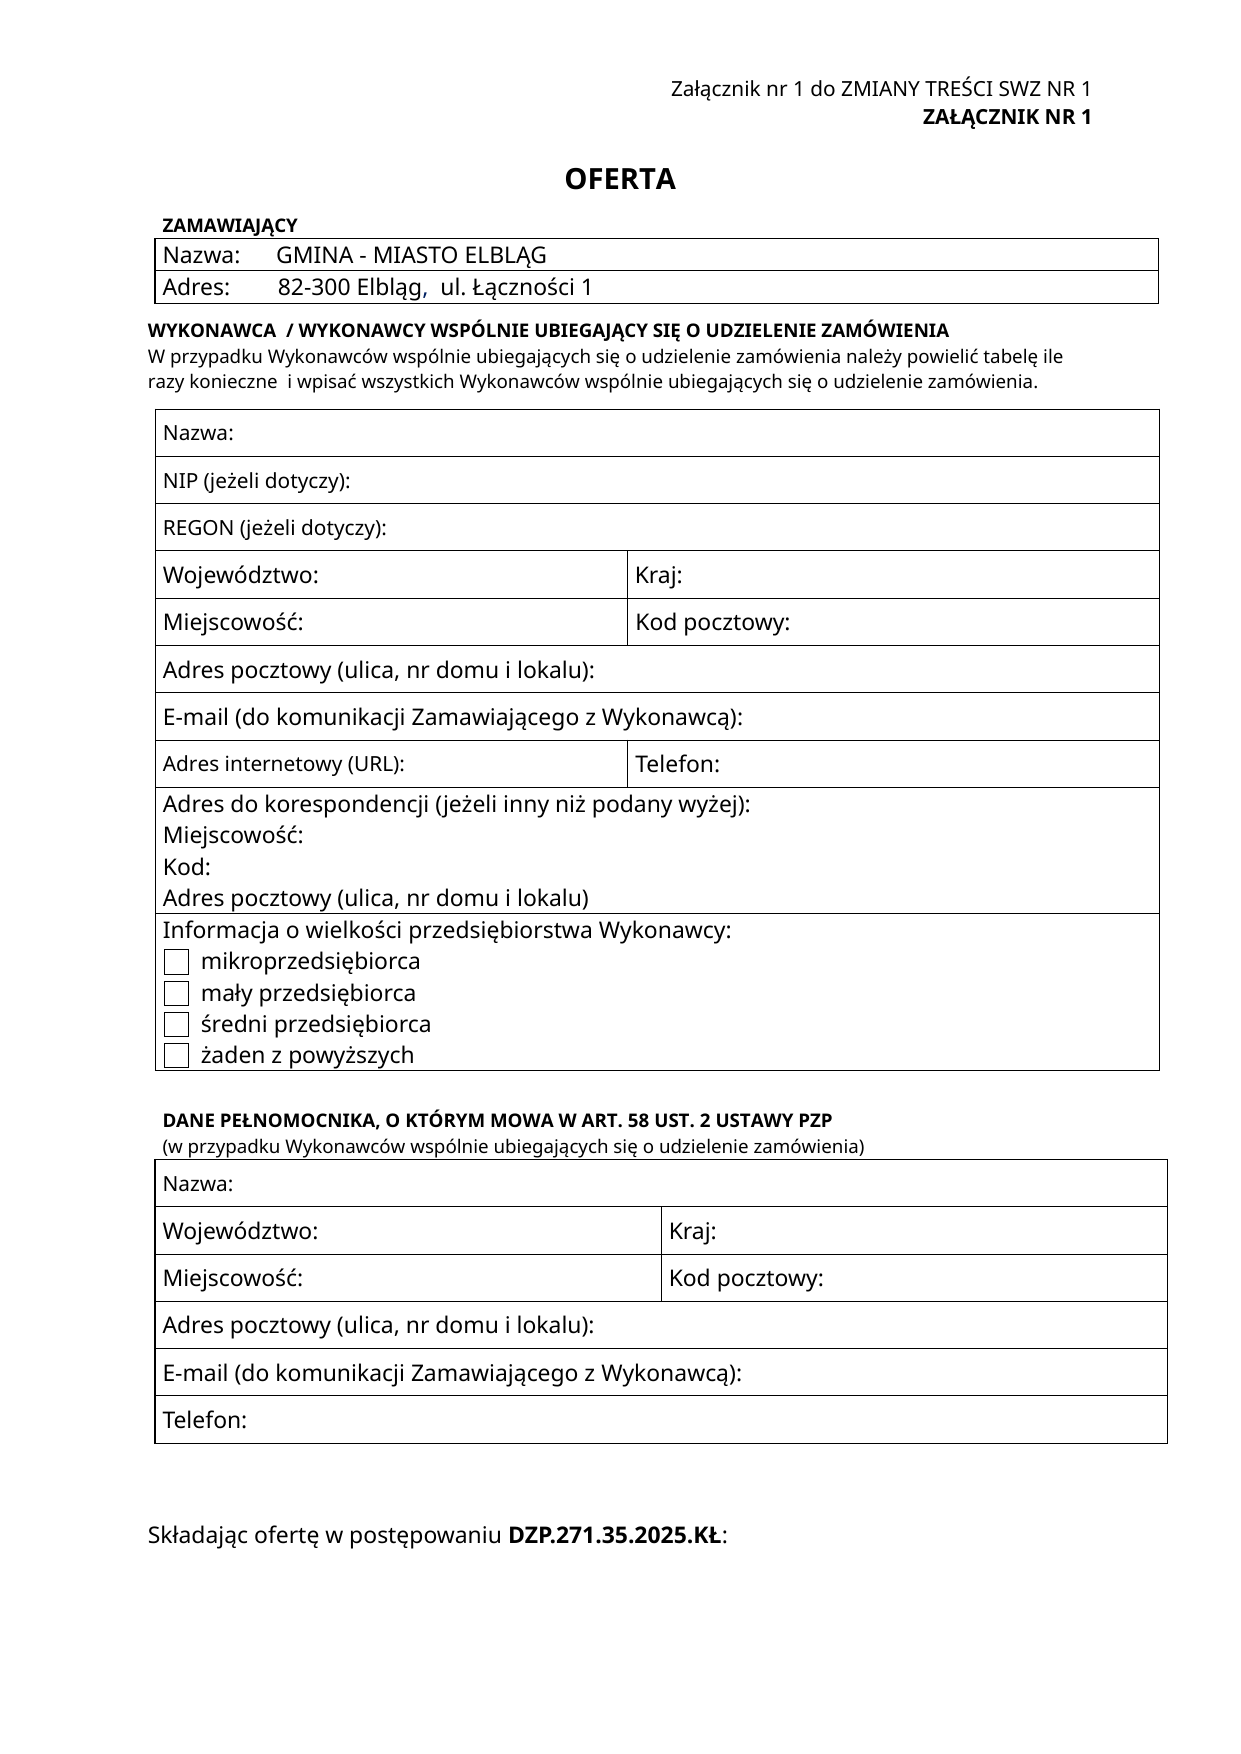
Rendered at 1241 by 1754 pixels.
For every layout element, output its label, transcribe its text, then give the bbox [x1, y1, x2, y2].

text WYKONAWCA / WYKONAWCY WSPÓLNIE UBIEGAJĄCY SIĘ O UDZIELENIE ZAMÓWIENIA [148, 318, 1093, 343]
table_cell Kraj: [628, 551, 1159, 598]
table_cell Adres internetowy (URL): [156, 741, 627, 787]
table_cell Kod pocztowy: [628, 599, 1159, 645]
table_cell Nazwa: GMINA - MIASTO ELBLĄG [156, 239, 1158, 270]
table_cell E-mail (do komunikacji Zamawiającego z Wykonawcą): [156, 1349, 1167, 1395]
table_cell Województwo: [156, 551, 627, 598]
table_cell Informacja o wielkości przedsiębiorstwa Wykonawcy: mikroprzedsiębiorca mały przedsiębiorca średni przedsiębiorca żaden z powyższych [156, 914, 1159, 1070]
table_cell NIP (jeżeli dotyczy): [156, 457, 1159, 503]
table_cell Województwo: [156, 1207, 661, 1253]
table_cell Kraj: [662, 1207, 1167, 1253]
table_header DANE PEŁNOMOCNIKA, O KTÓRYM MOWA W ART. 58 UST. 2 USTAWY PZP (w przypadku Wykonawców wspólnie ubiegających się o udzielenie zamówienia) [155, 1108, 1167, 1159]
table_cell Adres pocztowy (ulica, nr domu i lokalu): [156, 646, 1159, 692]
table_cell Adres: 82-300 Elbląg, ul. Łączności 1 [156, 271, 1158, 303]
table_cell REGON (jeżeli dotyczy): [156, 504, 1159, 550]
table_header ZAMAWIAJĄCY [155, 213, 1159, 238]
table_cell Telefon: [156, 1396, 1167, 1443]
table_cell E-mail (do komunikacji Zamawiającego z Wykonawcą): [156, 693, 1159, 739]
table_cell Adres do korespondencji (jeżeli inny niż podany wyżej): Miejscowość: Kod: Adres pocztowy (ulica, nr domu i lokalu) [156, 788, 1159, 913]
table_cell Kod pocztowy: [662, 1255, 1167, 1301]
table_cell Adres pocztowy (ulica, nr domu i lokalu): [156, 1302, 1167, 1348]
table_cell Miejscowość: [156, 1255, 661, 1301]
table_cell Miejscowość: [156, 599, 627, 645]
text Składając ofertę w postępowaniu DZP.271.35.2025.KŁ: [148, 1518, 1093, 1550]
table_header Nazwa: [156, 410, 1159, 456]
text W przypadku Wykonawców wspólnie ubiegających się o udzielenie zamówienia należy powielić tabelę ile razy konieczne i wpisać wszystkich Wykonawców wspólnie ubiegających się o udzielenie zamówienia. [148, 343, 1093, 394]
table_cell Telefon: [628, 741, 1159, 787]
table_cell Nazwa: [156, 1160, 1167, 1206]
text OFERTA [148, 159, 1093, 198]
